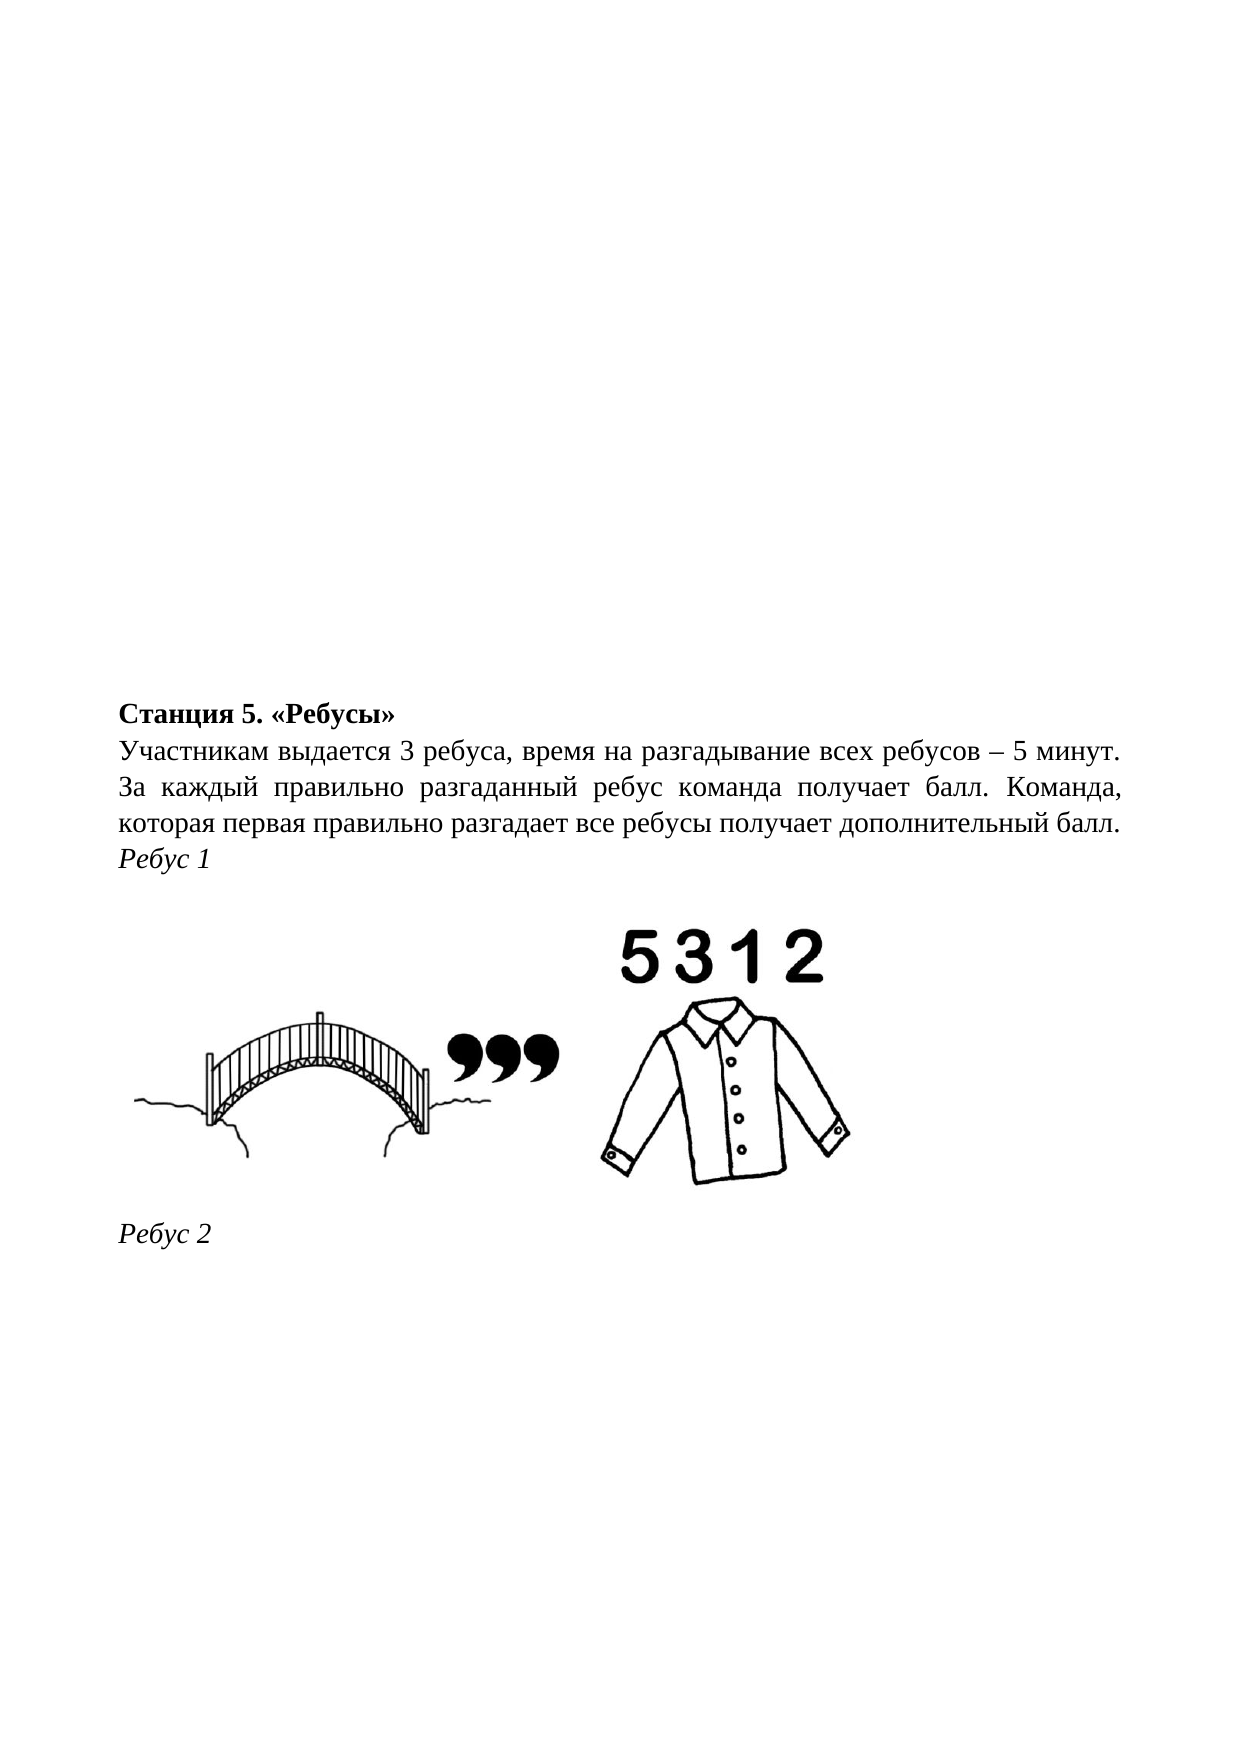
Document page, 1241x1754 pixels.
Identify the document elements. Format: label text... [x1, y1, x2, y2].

text Участникам выдается 3 ребуса, время на разгадывание всех ребусов – 5 минут. За каждый правильно разгаданный ребус команда получает балл. Команда, которая первая правильно разгадает все ребусы получает дополнительный балл. [118, 733, 1122, 838]
text Ребус 1 [118, 841, 1122, 874]
text Ребус 2 [118, 1216, 1122, 1250]
text Станция 5. «Ребусы» [118, 696, 1122, 730]
picture [118, 907, 870, 1215]
